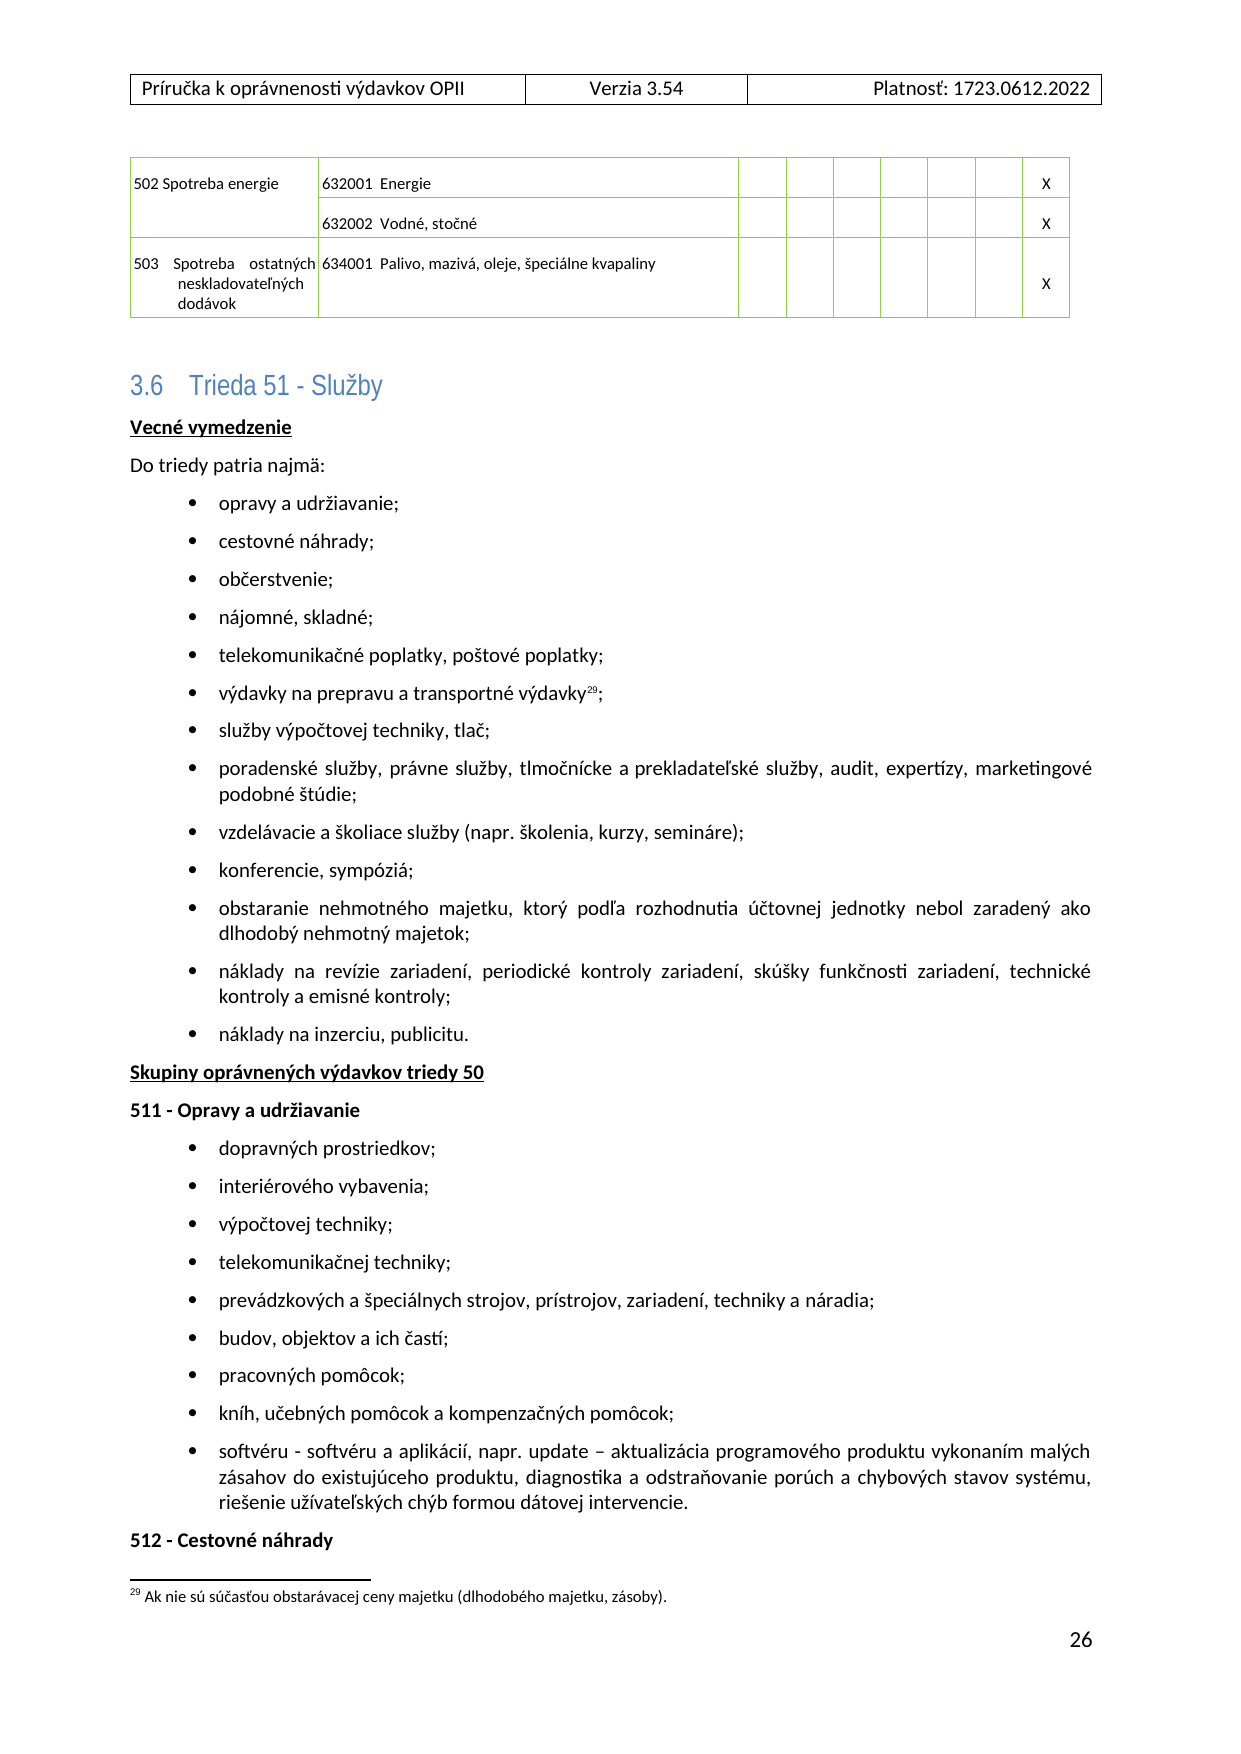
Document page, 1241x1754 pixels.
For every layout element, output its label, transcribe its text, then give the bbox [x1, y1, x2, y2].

table_cell [739, 158, 786, 197]
table_cell 502 Spotreba energie [131, 158, 318, 237]
table_cell [787, 158, 833, 197]
list telekomunikačné poplatky, poštové poplatky; [189, 642, 1092, 667]
table_cell [928, 238, 975, 317]
text Vecné vymedzenie [130, 414, 1092, 440]
list výdavky na prepravu a transportné výdavky; [189, 680, 1092, 705]
subtitle Trieda 51 - Služby [130, 368, 1092, 402]
table_cell 632001 Energie [319, 158, 738, 197]
table_cell [928, 198, 975, 237]
table_cell [976, 198, 1022, 237]
list poradenské služby, právne služby, tlmočnícke a prekladateľské služby, audit, expertízy, marketingové podobné štúdie; [189, 756, 1092, 806]
table_cell [787, 198, 833, 237]
list náklady na inzerciu, publicitu. [189, 1021, 1092, 1047]
list cestovné náhrady; [189, 528, 1092, 553]
list softvéru - softvéru a aplikácií, napr. update – aktualizácia programového produktu vykonaním malých zásahov do existujúceho produktu, diagnostika a odstraňovanie porúch a chybových stavov systému, riešenie užívateľských chýb formou dátovej intervencie. [189, 1438, 1092, 1515]
list výpočtovej techniky; [189, 1211, 1092, 1236]
table_cell [834, 238, 880, 317]
table_cell [739, 238, 786, 317]
list obstaranie nehmotného majetku, ktorý podľa rozhodnutia účtovnej jednotky nebol zaradený ako dlhodobý nehmotný majetok; [189, 895, 1092, 946]
list služby výpočtovej techniky, tlač; [189, 718, 1092, 743]
table_cell [881, 198, 927, 237]
list opravy a udržiavanie; [189, 490, 1092, 516]
table_cell 634001 Palivo, mazivá, oleje, špeciálne kvapaliny [319, 238, 738, 317]
list pracovných pomôcok; [189, 1363, 1092, 1388]
text 512 - Cestovné náhrady [130, 1527, 1092, 1553]
list nájomné, skladné; [189, 604, 1092, 629]
list prevádzkových a špeciálnych strojov, prístrojov, zariadení, techniky a náradia; [189, 1287, 1092, 1312]
list kníh, učebných pomôcok a kompenzačných pomôcok; [189, 1401, 1092, 1426]
text Do triedy patria najmä: [130, 452, 1092, 478]
table_cell 503 Spotreba ostatných neskladovateľných dodávok [131, 238, 318, 317]
table_cell [928, 158, 975, 197]
list občerstvenie; [189, 566, 1092, 591]
table_cell [881, 238, 927, 317]
list náklady na revízie zariadení, periodické kontroly zariadení, skúšky funkčnosti zariadení, technické kontroly a emisné kontroly; [189, 958, 1092, 1009]
table_cell [787, 238, 833, 317]
list dopravných prostriedkov; [189, 1135, 1092, 1161]
table_cell [976, 158, 1022, 197]
table_cell X [1023, 238, 1069, 317]
text 511 - Opravy a udržiavanie [130, 1097, 1092, 1123]
table_cell [881, 158, 927, 197]
table_cell 632002 Vodné, stočné [319, 198, 738, 237]
list telekomunikačnej techniky; [189, 1249, 1092, 1274]
table_cell X [1023, 198, 1069, 237]
table_cell X [1023, 158, 1069, 197]
list interiérového vybavenia; [189, 1173, 1092, 1198]
table_cell [739, 198, 786, 237]
table_cell [976, 238, 1022, 317]
table_cell [834, 158, 880, 197]
list budov, objektov a ich častí; [189, 1325, 1092, 1350]
table_cell [834, 198, 880, 237]
list konferencie, sympóziá; [189, 857, 1092, 882]
list vzdelávacie a školiace služby (napr. školenia, kurzy, semináre); [189, 819, 1092, 844]
text Skupiny oprávnených výdavkov triedy 50 [130, 1059, 1092, 1085]
